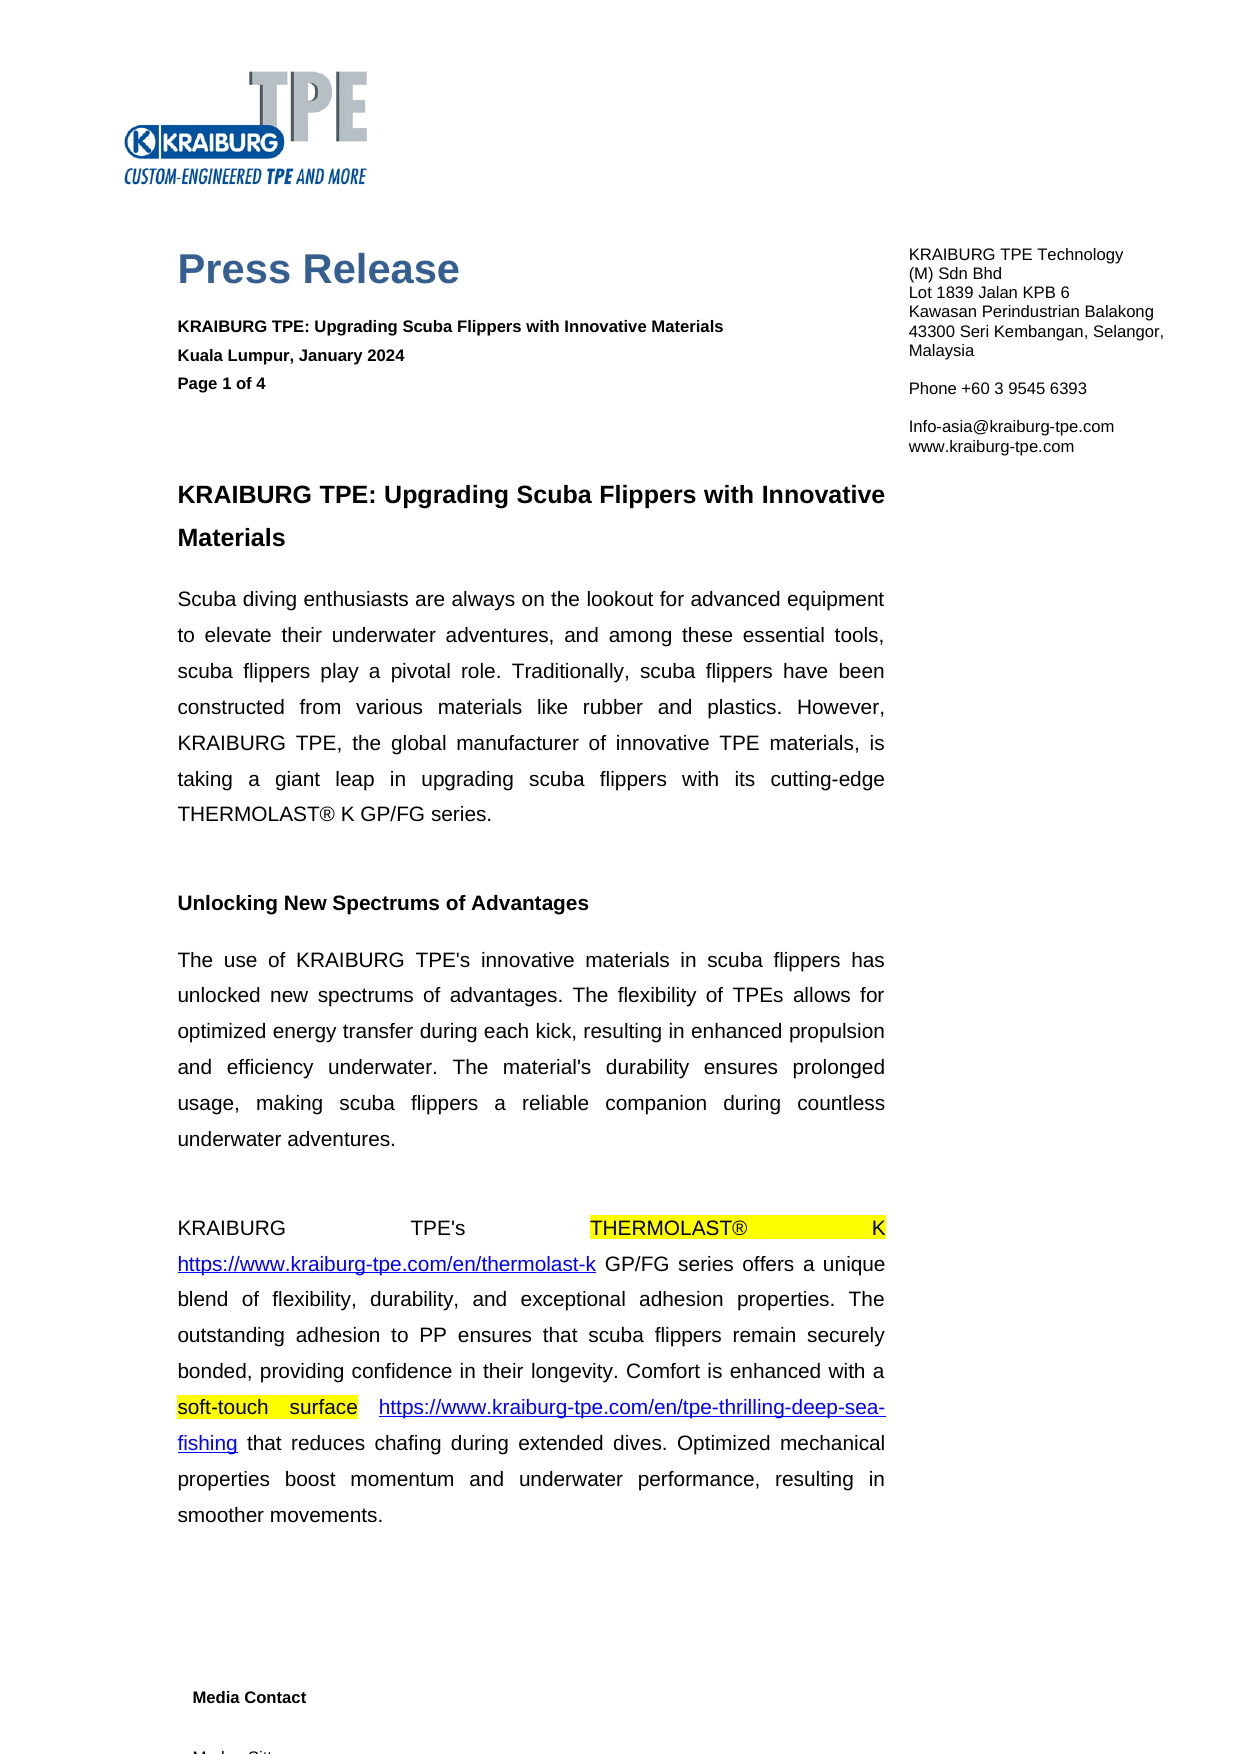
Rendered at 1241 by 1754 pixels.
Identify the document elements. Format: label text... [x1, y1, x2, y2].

text The use of KRAIBURG TPE's innovative materials in scuba flippers has unlocked new spectrums of advantages. The flexibility of TPEs allows for optimized energy transfer during each kick, resulting in enhanced propulsion and efficiency underwater. The material's durability ensures prolonged usage, making scuba flippers a reliable companion during countless underwater adventures. [177, 947, 886, 1151]
text KRAIBURG TPE's THERMOLAST® K https://www.kraiburg-tpe.com/en/thermolast-k GP/FG series offers a unique blend of flexibility, durability, and exceptional adhesion properties. The outstanding adhesion to PP ensures that scuba flippers remain securely bonded, providing confidence in their longevity. Comfort is enhanced with a soft-touch surface https://www.kraiburg-tpe.com/en/tpe-thrilling-deep-sea-fishing that reduces chafing during extended dives. Optimized mechanical properties boost momentum and underwater performance, resulting in smoother movements. [177, 1215, 886, 1527]
text Scuba diving enthusiasts are always on the lookout for advanced equipment to elevate their underwater adventures, and among these essential tools, scuba flippers play a pivotal role. Traditionally, scuba flippers have been constructed from various materials like rubber and plastics. However, KRAIBURG TPE, the global manufacturer of innovative TPE materials, is taking a giant leap in upgrading scuba flippers with its cutting-edge THERMOLAST® K GP/FG series. [177, 587, 886, 826]
text Unlocking New Spectrums of Advantages [177, 891, 886, 914]
text KRAIBURG TPE: Upgrading Scuba Flippers with Innovative Materials [177, 479, 886, 551]
picture [112, 55, 379, 200]
